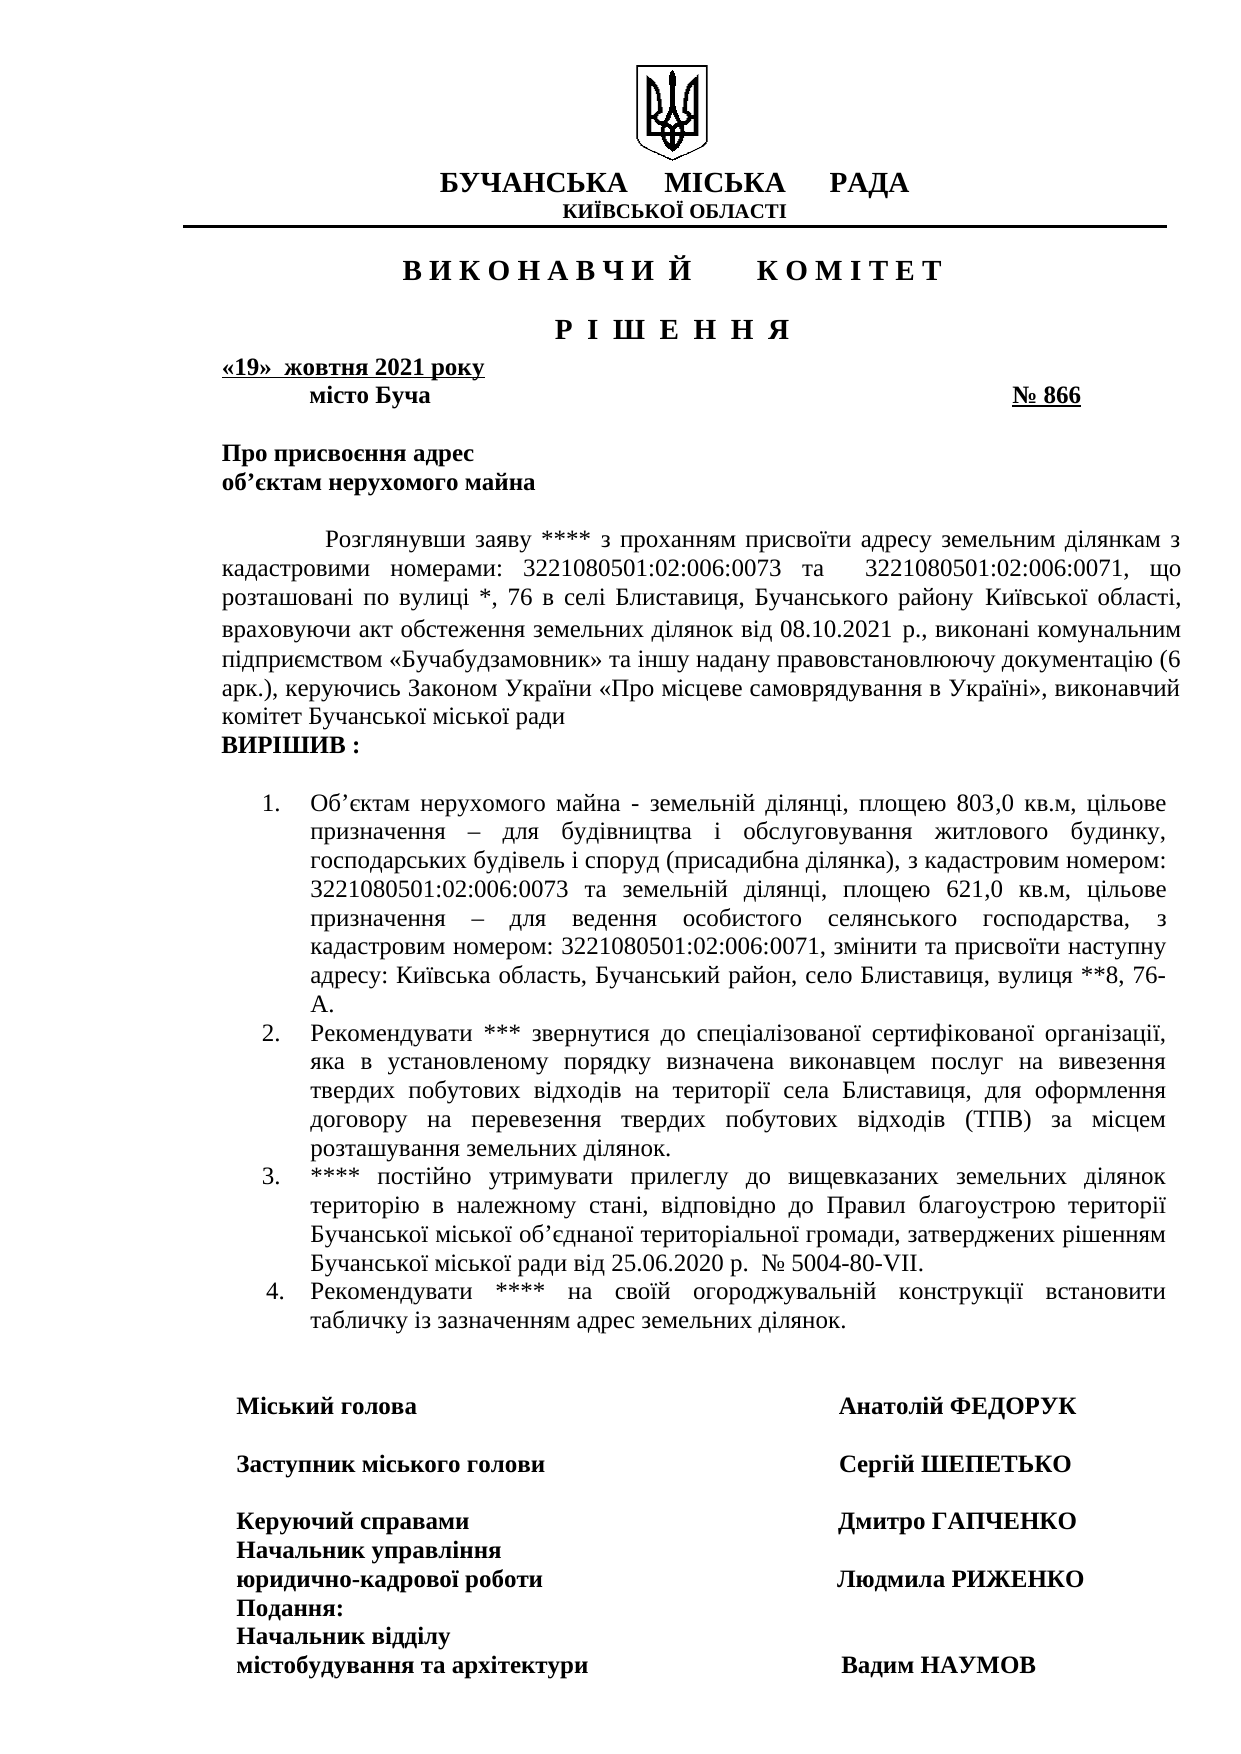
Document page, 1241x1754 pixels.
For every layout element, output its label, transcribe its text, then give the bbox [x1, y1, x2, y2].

text КИЇВСЬКОЇ ОБЛАСТІ [183, 199, 1167, 225]
text юридично-кадрової роботи Людмила РИЖЕНКО [236, 1564, 1167, 1593]
text Р І Ш Е Н Н Я [177, 312, 1167, 345]
text «19» жовтня 2021 року [222, 352, 1167, 380]
list Рекомендувати *** звернутися до спеціалізованої сертифікованої організації, яка в установленому порядку визначена виконавцем послуг на вивезення твердих побутових відходів на території села Блиставиця, для оформлення договору на перевезення твердих побутових відходів (ТПВ) за місцем розташування земельних ділянок. [262, 1018, 1167, 1161]
list **** постійно утримувати прилеглу до вищевказаних земельних ділянок територію в належному стані, відповідно до Правил благоустрою території Бучанської міської об’єднаної територіальної громади, затверджених рішенням Бучанської міської ради від 25.06.2020 р. № 5004-80-VII. [262, 1161, 1167, 1276]
text Про присвоєння адрес [222, 438, 1167, 467]
text Подання: [236, 1593, 1167, 1621]
list Об’єктам нерухомого майна - земельній ділянці, площею 803,0 кв.м, цільове призначення – для будівництва і обслуговування житлового будинку, господарських будівель і споруд (присадибна ділянка), з кадастровим номером: 3221080501:02:006:0073 та земельній ділянці, площею 621,0 кв.м, цільове призначення – для ведення особистого селянського господарства, з кадастровим номером: 3221080501:02:006:0071, змінити та присвоїти наступну адресу: Київська область, Бучанський район, село Блиставиця, вулиця **8, 76-А. [262, 788, 1167, 1018]
text об’єктам нерухомого майна [222, 467, 1167, 495]
text Розглянувши заяву **** з проханням присвоїти адресу земельним ділянкам з кадастровими номерами: 3221080501:02:006:0073 та 3221080501:02:006:0071, що розташовані по вулиці *, 76 в селі Блиставиця, Бучанського району Київської області, враховуючи акт обстеження земельних ділянок від 08.10.2021 р., виконані комунальним підприємством «Бучабудзамовник» та іншу надану правовстановлюючу документацію (6 арк.), керуючись Законом України «Про місцеве самоврядування в Україні», виконавчий комітет Бучанської міської ради [222, 524, 1181, 730]
text ВИРІШИВ : [177, 730, 1167, 759]
text В И К О Н А В Ч И Й К О М І Т Е Т [177, 253, 1167, 287]
text місто Буча № 866 [222, 380, 1167, 409]
text Заступник міського голови Сергій ШЕПЕТЬКО [236, 1449, 1167, 1478]
list Рекомендувати **** на своїй огороджувальній конструкції встановити табличку із зазначенням адрес земельних ділянок. [266, 1276, 1167, 1334]
text містобудування та архітектури Вадим НАУМОВ [236, 1650, 1167, 1679]
text Начальник відділу [236, 1621, 1167, 1650]
text БУЧАНСЬКА МІСЬКА РАДА [183, 165, 1167, 199]
text Міський голова Анатолій ФЕДОРУК [236, 1391, 1167, 1420]
text Керуючий справами Дмитро ГАПЧЕНКО [236, 1506, 1167, 1535]
text Начальник управління [236, 1535, 1167, 1564]
